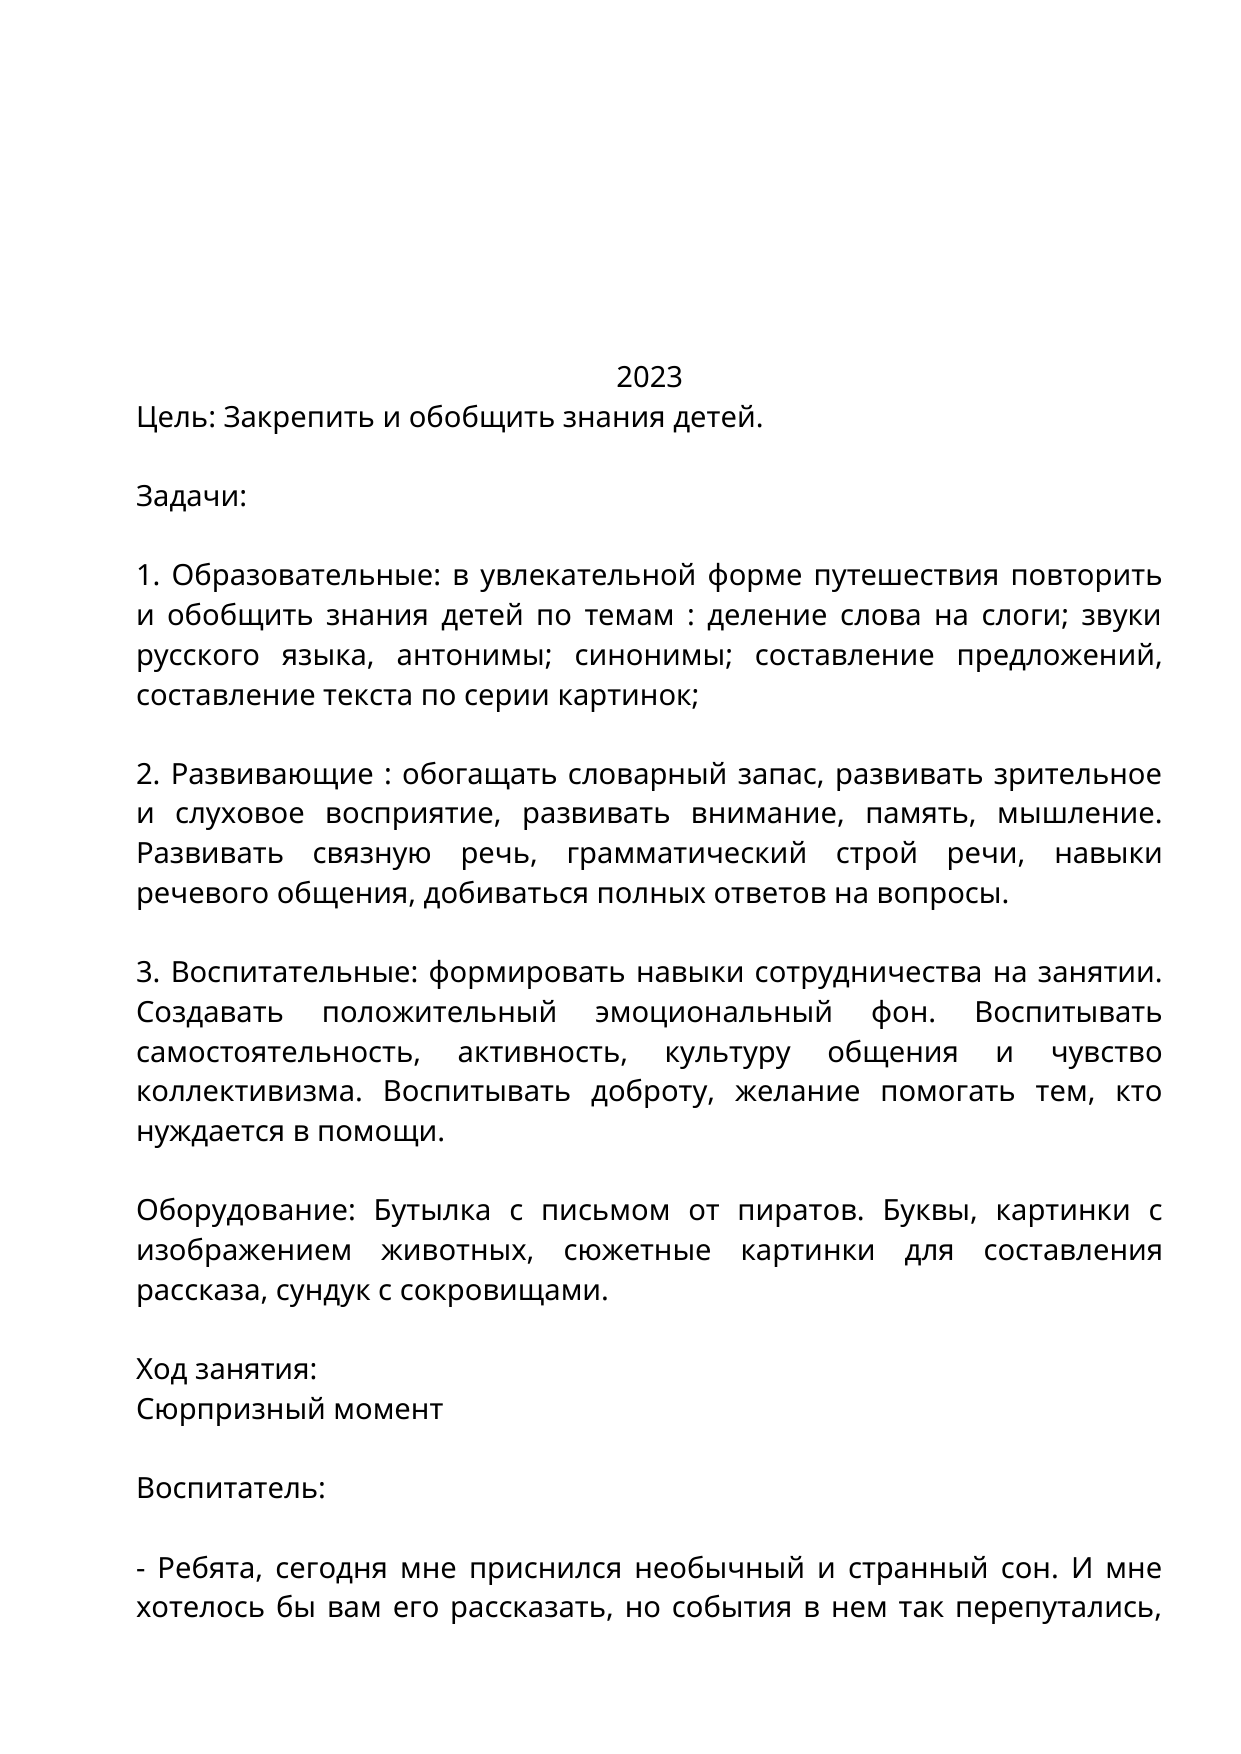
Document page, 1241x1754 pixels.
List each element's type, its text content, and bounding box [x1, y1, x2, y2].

text Цель: Закрепить и обобщить знания детей. [136, 396, 1163, 436]
text Сюрпризный момент [136, 1388, 1163, 1428]
text Оборудование: Бутылка с письмом от пиратов. Буквы, картинки с изображением животных, сюжетные картинки для составления рассказа, сундук с сокровищами. [136, 1190, 1163, 1309]
text 2. Развивающие : обогащать словарный запас, развивать зрительное и слуховое восприятие, развивать внимание, память, мышление. Развивать связную речь, грамматический строй речи, навыки речевого общения, добиваться полных ответов на вопросы. [136, 753, 1163, 912]
text Воспитатель: [136, 1467, 1163, 1507]
text 1. Образовательные: в увлекательной форме путешествия повторить и обобщить знания детей по темам : деление слова на слоги; звуки русского языка, антонимы; синонимы; составление предложений, составление текста по серии картинок; [136, 555, 1163, 713]
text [136, 1547, 1163, 1626]
text Задачи: [136, 475, 1163, 515]
text 2023 [136, 356, 1163, 396]
text 3. Воспитательные: формировать навыки сотрудничества на занятии. Создавать положительный эмоциональный фон. Воспитывать самостоятельность, активность, культуру общения и чувство коллективизма. Воспитывать доброту, желание помогать тем, кто нуждается в помощи. [136, 952, 1163, 1150]
text Ход занятия: [136, 1348, 1163, 1388]
